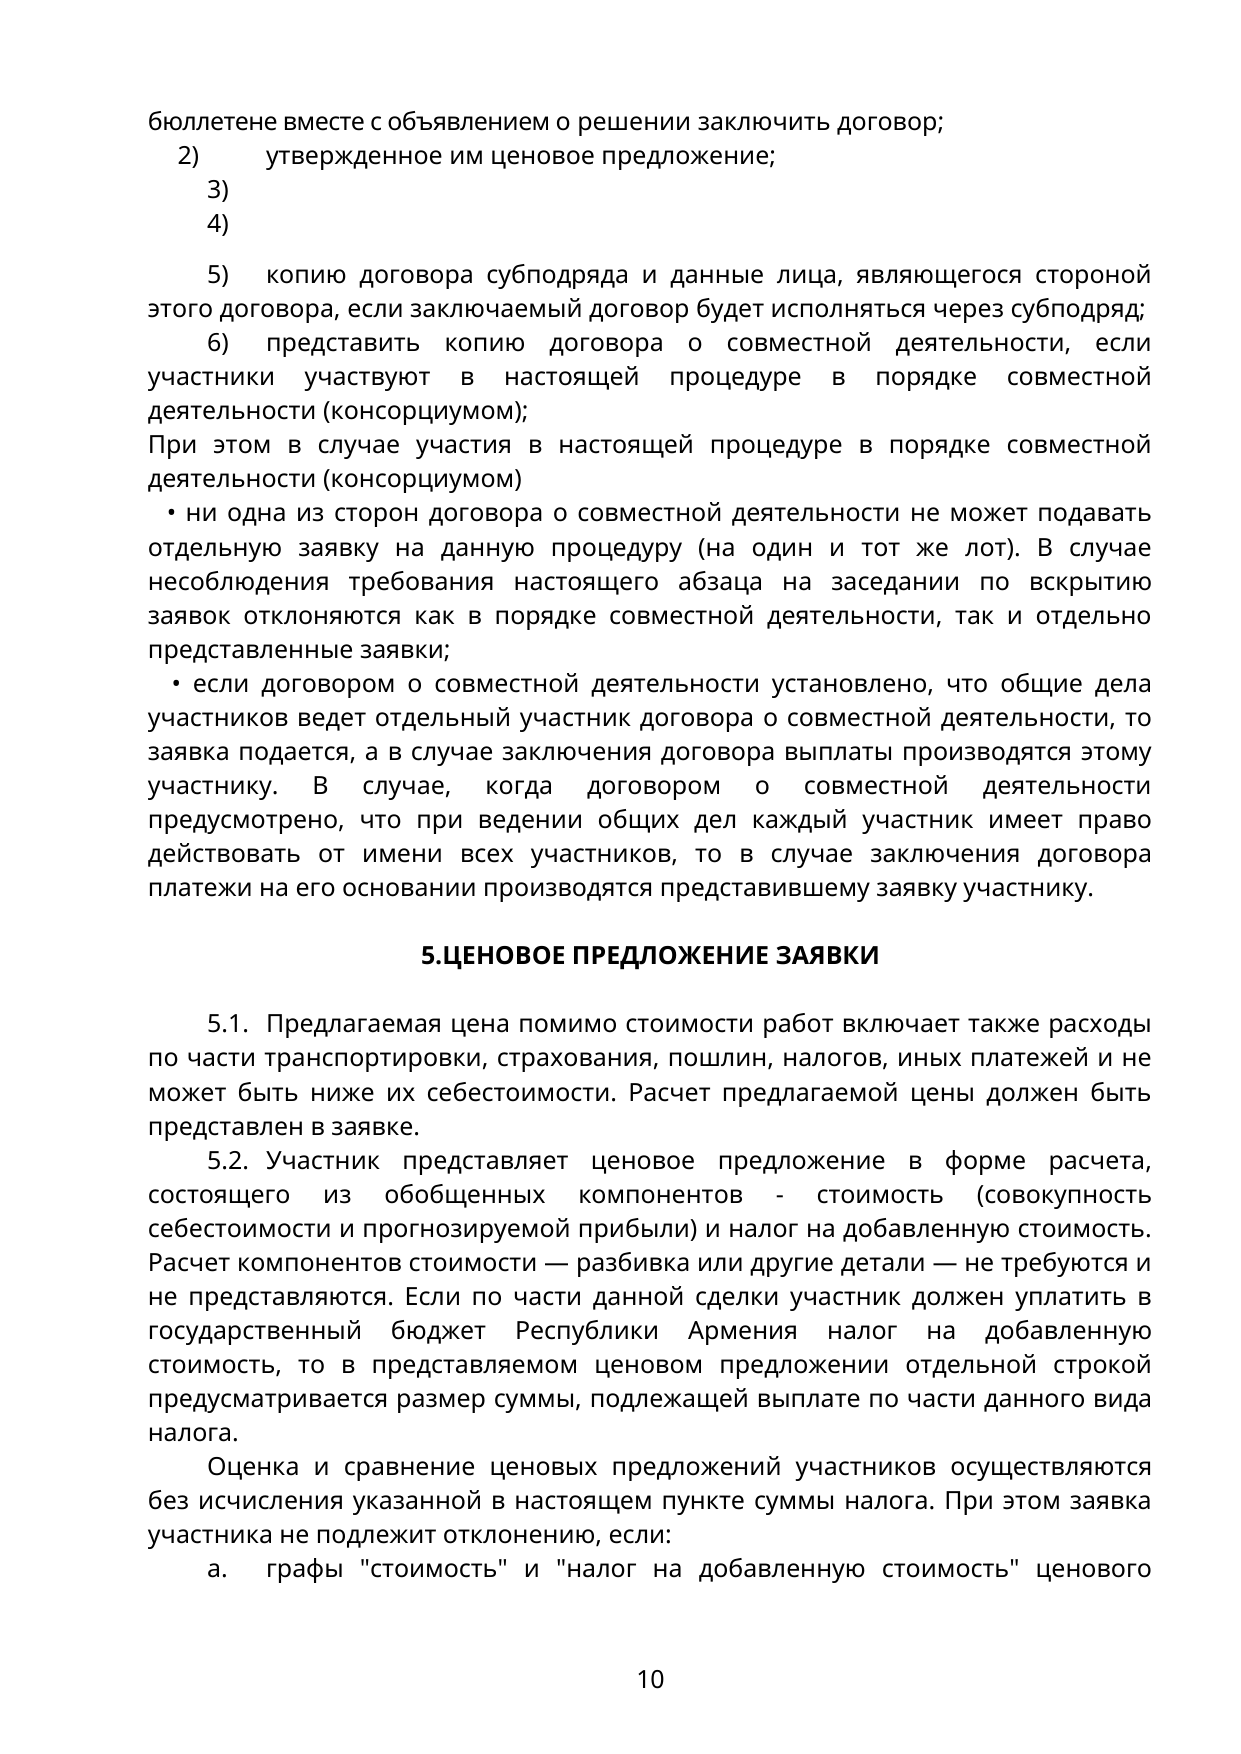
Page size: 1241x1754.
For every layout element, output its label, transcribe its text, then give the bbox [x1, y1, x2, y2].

text Оценка и сравнение ценовых предложений участников осуществляются без исчисления указанной в настоящем пункте суммы налога. При этом заявка участника не подлежит отклонению, если: [148, 1449, 1153, 1551]
text • ни одна из сторон договора о совместной деятельности не может подавать отдельную заявку на данную процедуру (на один и тот же лот). В случае несоблюдения требования настоящего абзаца на заседании по вскрытию заявок отклоняются как в порядке совместной деятельности, так и отдельно представленные заявки; [148, 495, 1153, 665]
text 2) утвержденное им ценовое предложение; [148, 137, 1153, 172]
text При этом в случае участия в настоящей процедуре в порядке совместной деятельности (консорциумом) [148, 427, 1153, 495]
text 5.ЦЕНОВОЕ ПРЕДЛОЖЕНИЕ ЗАЯВКИ [148, 938, 1153, 972]
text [148, 1551, 1153, 1585]
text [148, 103, 1153, 137]
text • если договором о совместной деятельности установлено, что общие дела участников ведет отдельный участник договора о совместной деятельности, то заявка подается, а в случае заключения договора выплаты производятся этому участнику. В случае, когда договором о совместной деятельности предусмотрено, что при ведении общих дел каждый участник имеет право действовать от имени всех участников, то в случае заключения договора платежи на его основании производятся представившему заявку участнику. [148, 665, 1153, 904]
text 6) представить копию договора о совместной деятельности, если участники участвуют в настоящей процедуре в порядке совместной деятельности (консорциумом); [148, 325, 1153, 427]
text 5) копию договора субподряда и данные лица, являющегося стороной этого договора, если заключаемый договор будет исполняться через субподряд; [148, 257, 1153, 325]
text 5.1. Предлагаемая цена помимо стоимости работ включает также расходы по части транспортировки, страхования, пошлин, налогов, иных платежей и не может быть ниже их себестоимости. Расчет предлагаемой цены должен быть представлен в заявке. [148, 1006, 1153, 1142]
text 3) [148, 172, 1153, 206]
text 5.2. Участник представляет ценовое предложение в форме расчета, состоящего из обобщенных компонентов - стоимость (совокупность себестоимости и прогнозируемой прибыли) и налог на добавленную стоимость. Расчет компонентов стоимости — разбивка или другие детали — не требуются и не представляются. Если по части данной сделки участник должен уплатить в государственный бюджет Республики Армения налог на добавленную стоимость, то в представляемом ценовом предложении отдельной строкой предусматривается размер суммы, подлежащей выплате по части данного вида налога. [148, 1142, 1153, 1449]
text 4) [148, 206, 1153, 240]
